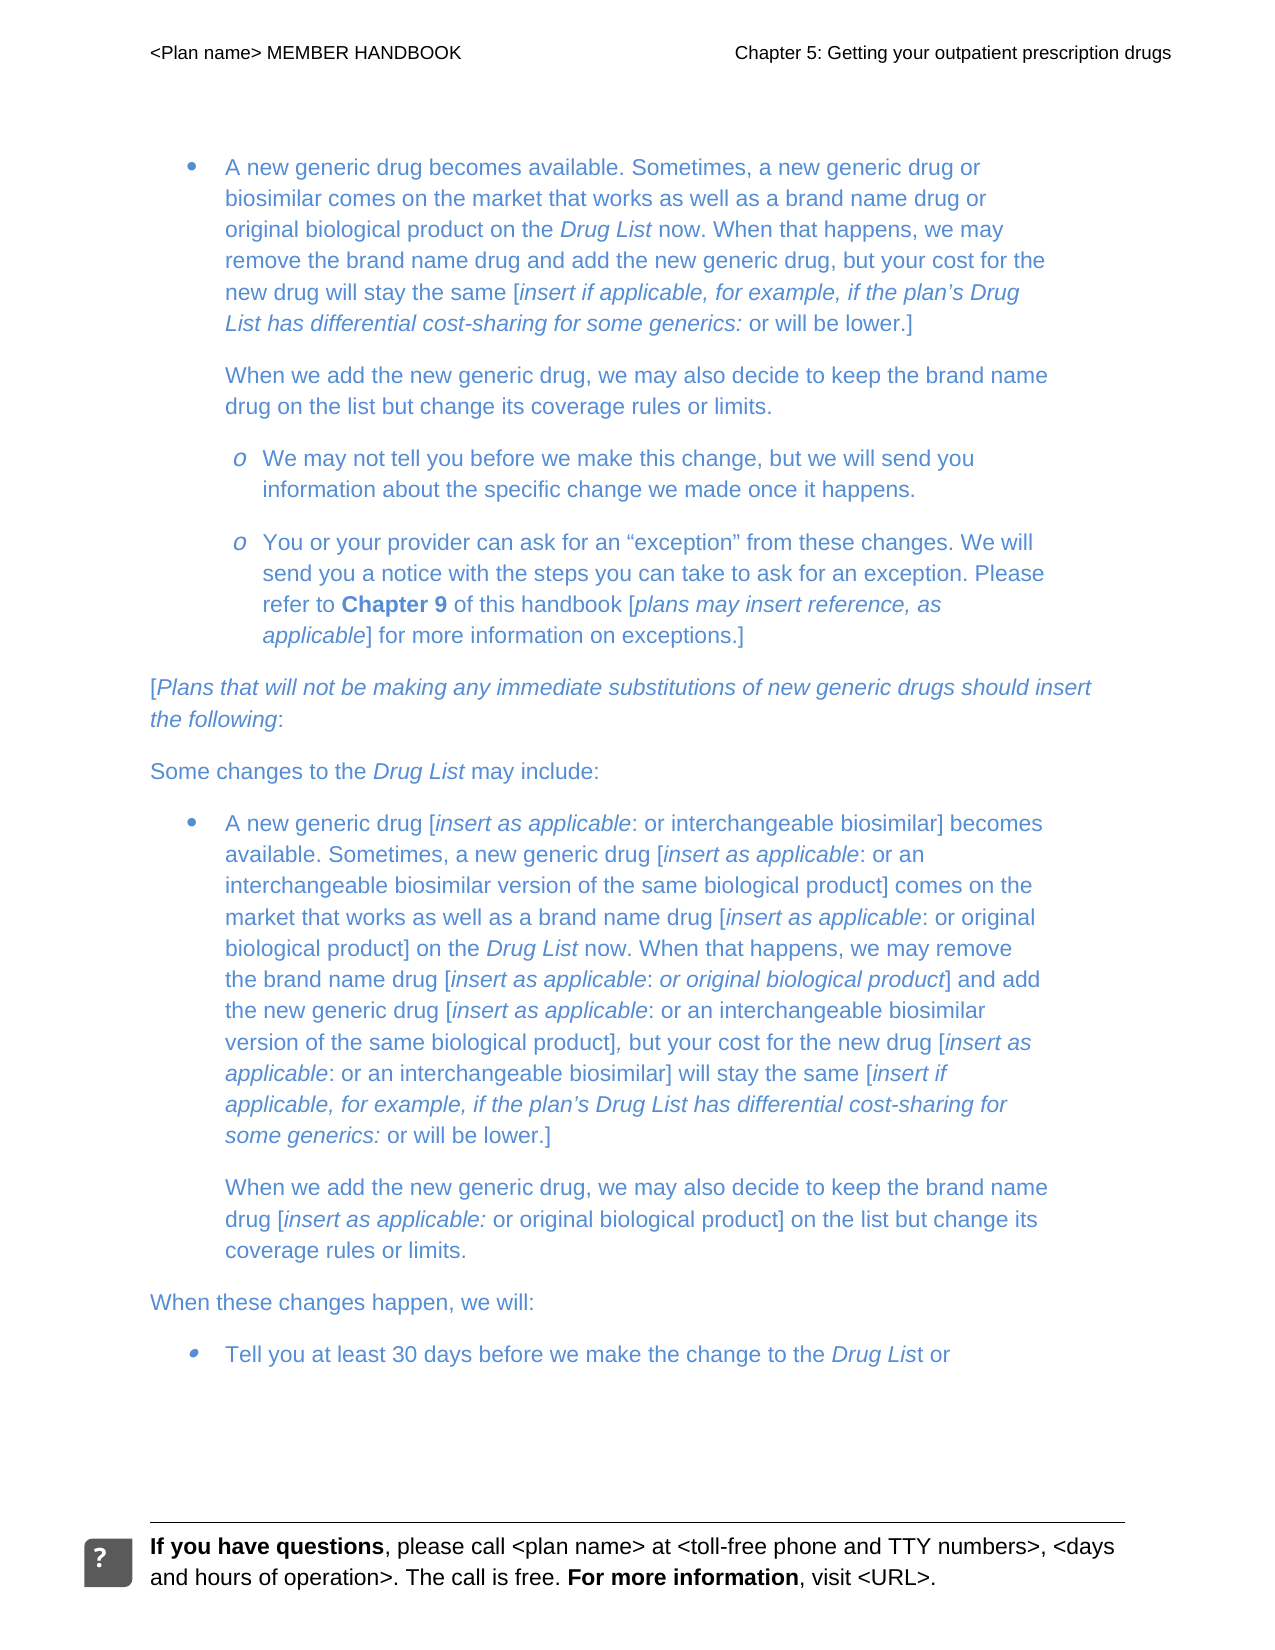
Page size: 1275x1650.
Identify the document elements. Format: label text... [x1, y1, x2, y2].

text When these changes happen, we will: [150, 1285, 1125, 1317]
list A new generic drug [insert as applicable: or interchangeable biosimilar] becomes available. Sometimes, a new generic drug [insert as applicable: or an interchangeable biosimilar version of the same biological product] comes on the market that works as well as a brand name drug [insert as applicable: or original biological product] on the Drug List now. When that happens, we may remove the brand name drug [insert as applicable: or original biological product] and add the new generic drug [insert as applicable: or an interchangeable biosimilar version of the same biological product], but your cost for the new drug [insert as applicable: or an interchangeable biosimilar] will stay the same [insert if applicable, for example, if the plan’s Drug List has differential cost-sharing for some generics: or will be lower.] [187, 806, 1050, 1150]
text [Plans that will not be making any immediate substitutions of new generic drugs should insert the following: [150, 671, 1125, 733]
text When we add the new generic drug, we may also decide to keep the brand name drug [insert as applicable: or original biological product] on the list but change its coverage rules or limits. [225, 1171, 1050, 1264]
text Some changes to the Drug List may include: [150, 754, 1125, 785]
text We may not tell you before we make this change, but we will send you information about the specific change we made once it happens. [232, 442, 1050, 504]
list Tell you at least 30 days before we make the change to the Drug List or [187, 1337, 1050, 1369]
text When we add the new generic drug, we may also decide to keep the brand name drug on the list but change its coverage rules or limits. [225, 358, 1050, 421]
text You or your provider can ask for an “exception” from these changes. We will send you a notice with the steps you can take to ask for an exception. Please refer to Chapter 9 of this handbook [plans may insert reference, as applicable] for more information on exceptions.] [232, 525, 1050, 650]
list A new generic drug becomes available. Sometimes, a new generic drug or biosimilar comes on the market that works as well as a brand name drug or original biological product on the Drug List now. When that happens, we may remove the brand name drug and add the new generic drug, but your cost for the new drug will stay the same [insert if applicable, for example, if the plan’s Drug List has differential cost-sharing for some generics: or will be lower.] [187, 150, 1050, 337]
